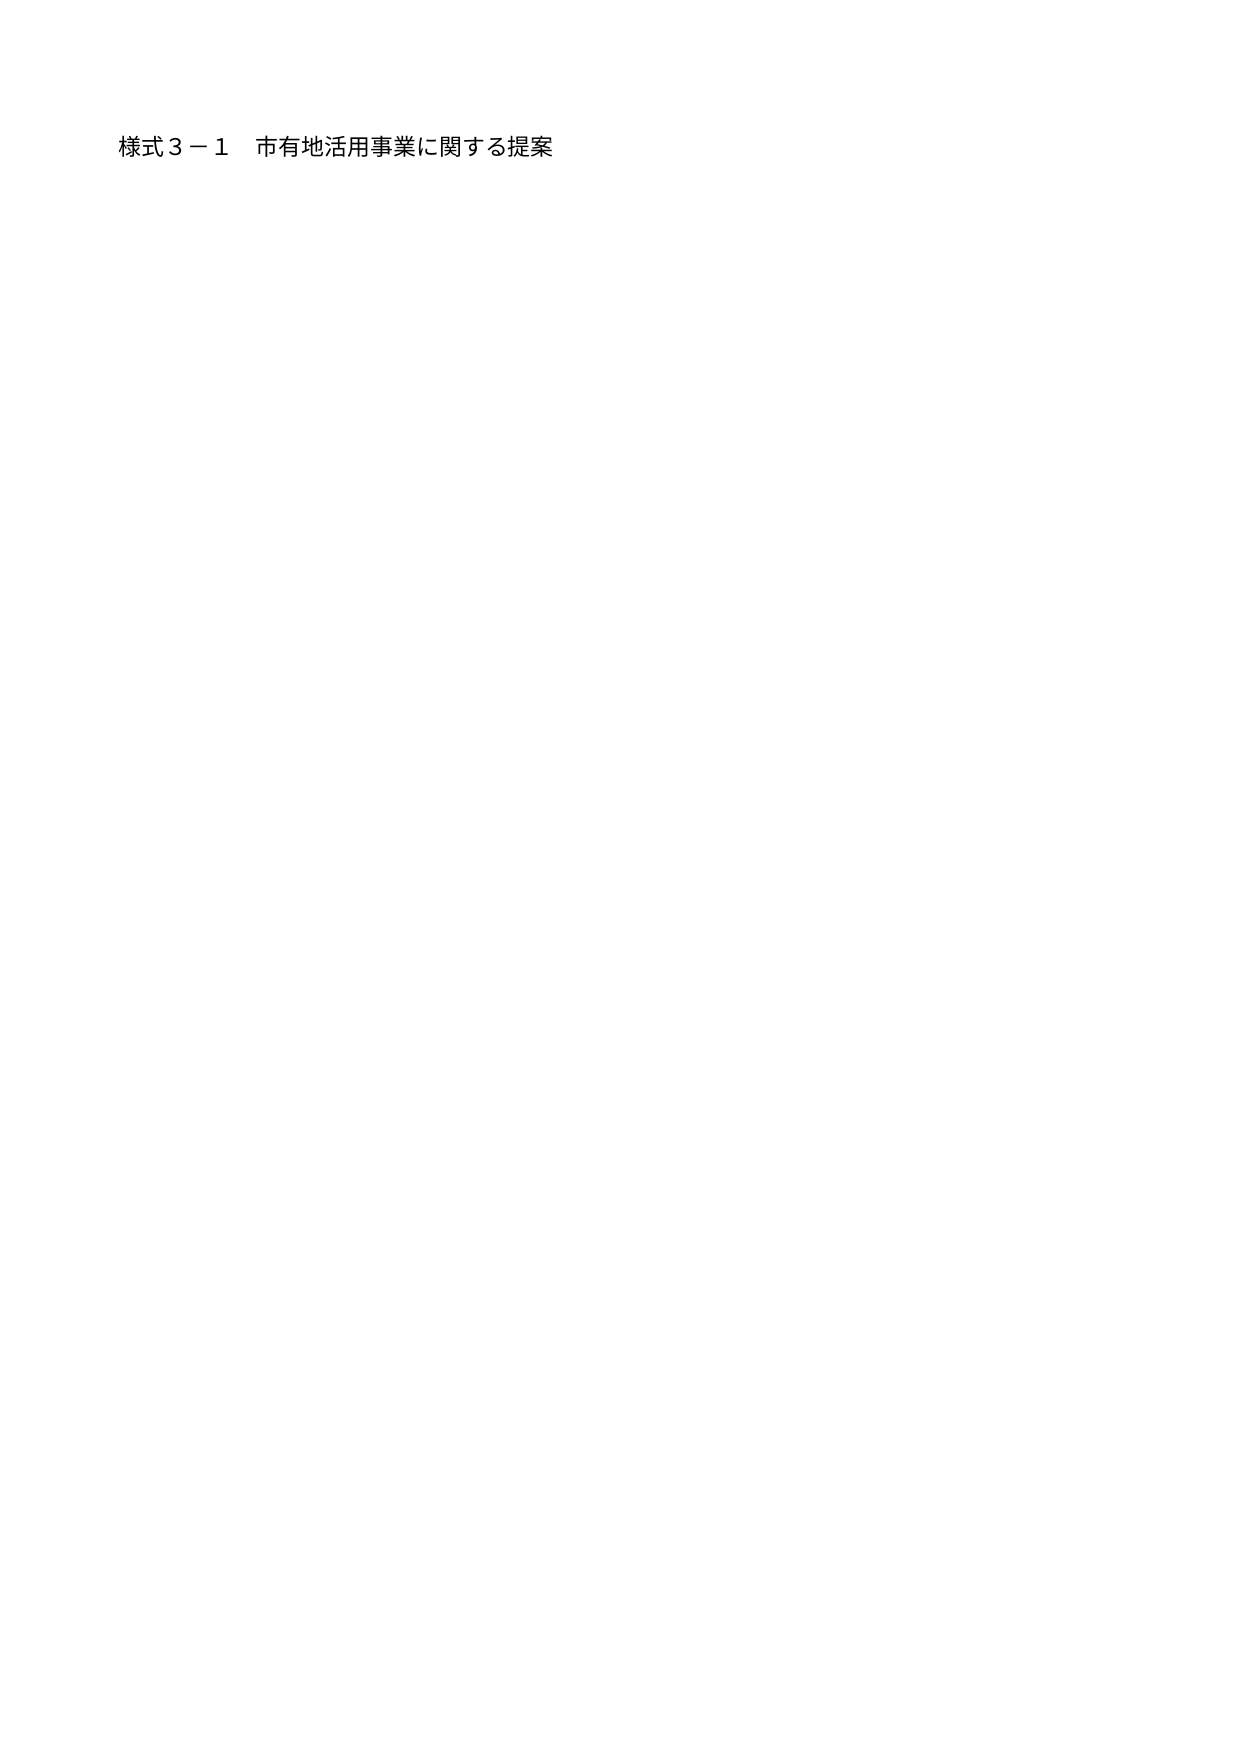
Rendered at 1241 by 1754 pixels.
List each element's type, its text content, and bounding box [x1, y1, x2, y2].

subtitle 様式３－１ 市有地活用事業に関する提案 [118, 127, 1122, 164]
